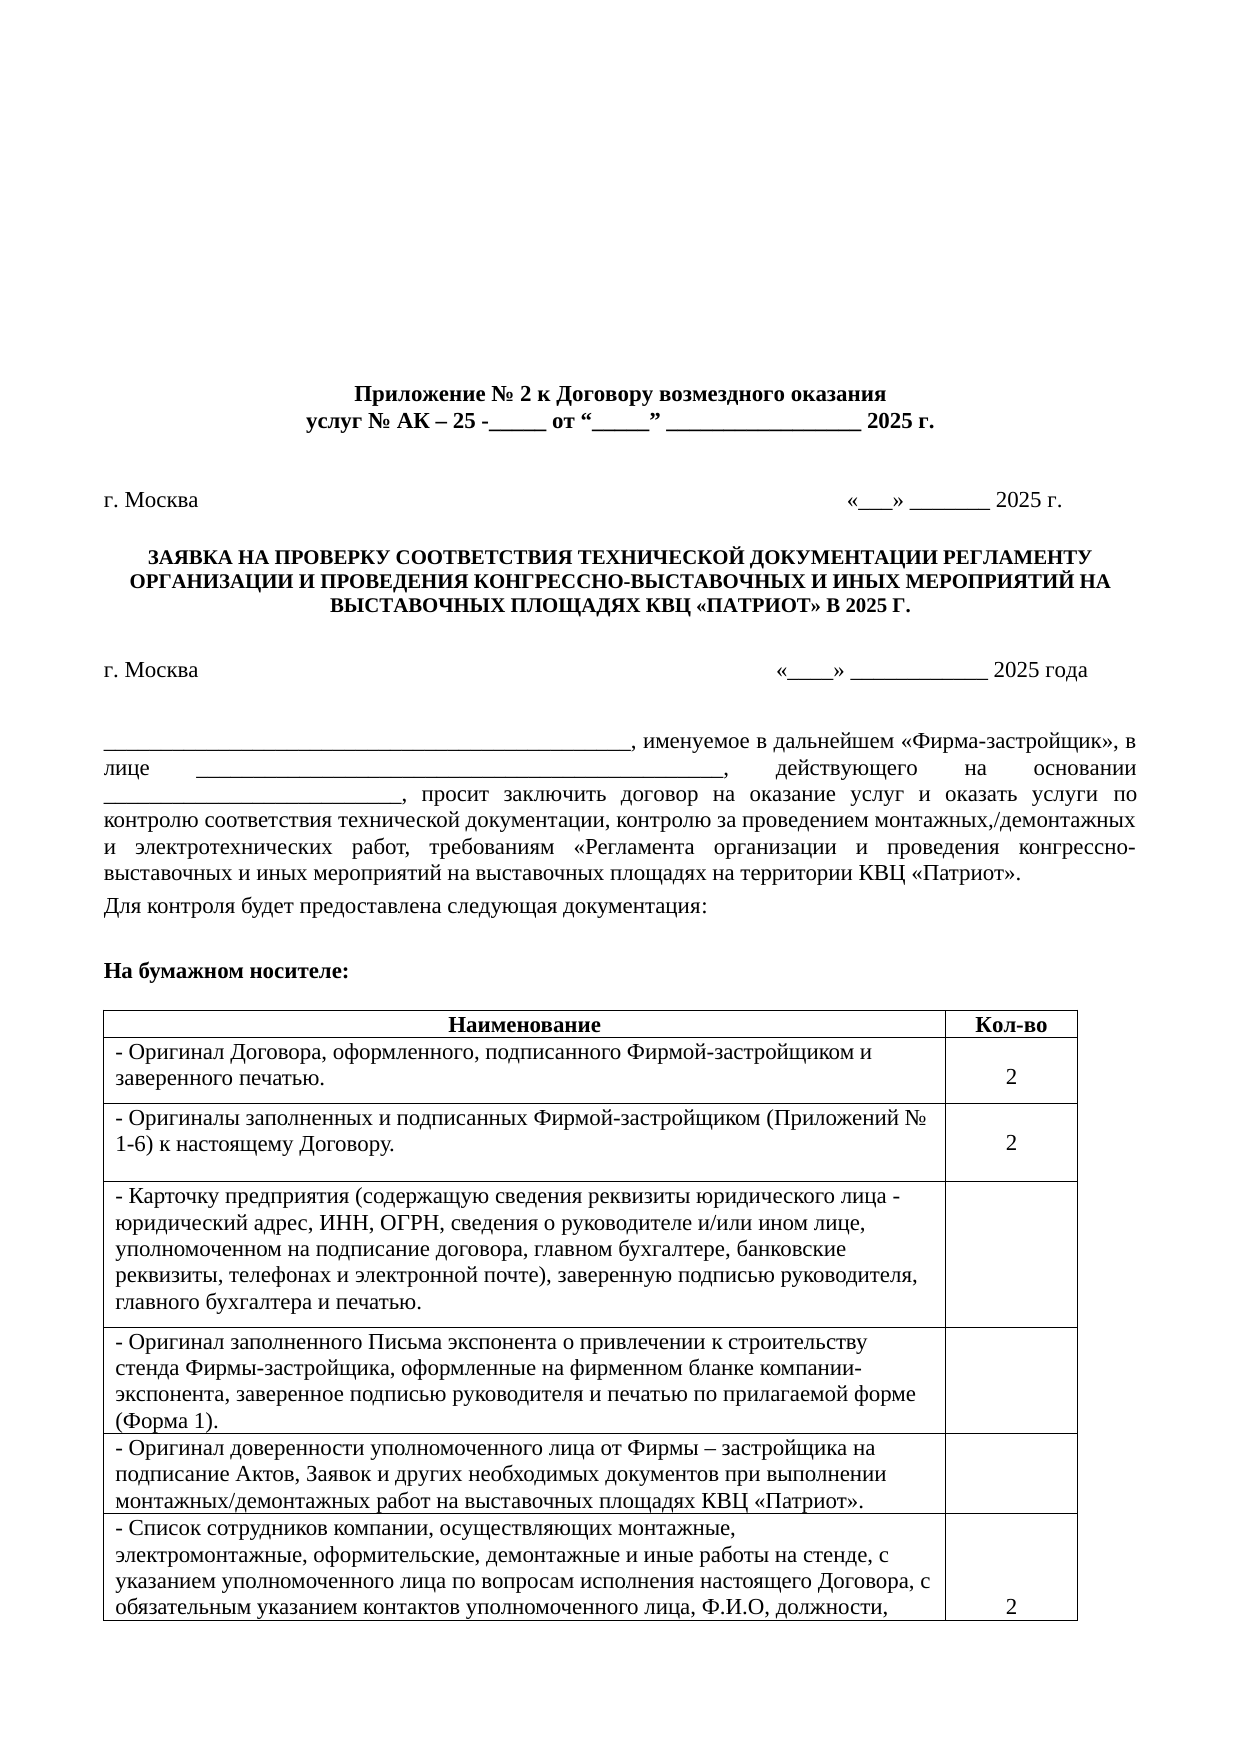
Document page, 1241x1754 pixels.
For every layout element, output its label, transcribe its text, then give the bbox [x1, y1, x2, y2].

table_cell - Оригинал Договора, оформленного, подписанного Фирмой-застройщиком и заверенного печатью. [104, 1038, 945, 1102]
table_header Кол-во [946, 1011, 1077, 1037]
table_cell - Оригиналы заполненных и подписанных Фирмой-застройщиком (Приложений № 1-6) к настоящему Договору. [104, 1104, 945, 1181]
text Для контроля будет предоставлена следующая документация: [103, 892, 1137, 918]
text На бумажном носителе: [103, 957, 1137, 983]
table_cell 2 [946, 1104, 1077, 1181]
table_cell 2 [946, 1514, 1077, 1620]
table_cell [946, 1434, 1077, 1513]
table_cell [946, 1328, 1077, 1433]
text г. Москва «___» _______ 2025 г. [103, 486, 1137, 512]
table_cell 2 [946, 1038, 1077, 1102]
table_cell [104, 1514, 945, 1620]
table_cell - Оригинал доверенности уполномоченного лица от Фирмы – застройщика на подписание Актов, Заявок и других необходимых документов при выполнении монтажных/демонтажных работ на выставочных площадях КВЦ «Патриот». [104, 1434, 945, 1513]
text г. Москва «____» ____________ 2025 года [103, 656, 1137, 682]
text ______________________________________________, именуемое в дальнейшем «Фирма-застройщик», в лице ______________________________________________, действующего на основании __________________________, просит заключить договор на оказание услуг и оказать услуги по контролю соответствия технической документации, контролю за проведением монтажных,/демонтажных и электротехнических работ, требованиям «Регламента организации и проведения конгрессно-выставочных и иных мероприятий на выставочных площадях на территории КВЦ «Патриот». [103, 727, 1137, 885]
table_cell - Карточку предприятия (содержащую сведения реквизиты юридического лица -юридический адрес, ИНН, ОГРН, сведения о руководителе и/или ином лице, уполномоченном на подписание договора, главном бухгалтере, банковские реквизиты, телефонах и электронной почте), заверенную подписью руководителя, главного бухгалтера и печатью. [104, 1182, 945, 1327]
table_cell [946, 1182, 1077, 1327]
table_cell - Оригинал заполненного Письма экспонента о привлечении к строительству стенда Фирмы-застройщика, оформленные на фирменном бланке компании-экспонента, заверенное подписью руководителя и печатью по прилагаемой форме (Форма 1). [104, 1328, 945, 1433]
text услуг № АК – 25 -_____ от “_____” _________________ 2025 г. [103, 407, 1137, 433]
table_header Наименование [104, 1011, 945, 1037]
list Приложение № 2 к Договору возмездного оказания [103, 380, 1137, 407]
text ЗАЯВКА НА ПРОВЕРКУ СООТВЕТСТВИЯ ТЕХНИЧЕСКОЙ ДОКУМЕНТАЦИИ РЕГЛАМЕНТУ ОРГАНИЗАЦИИ И ПРОВЕДЕНИЯ КОНГРЕССНО-ВЫСТАВОЧНЫХ И ИНЫХ МЕРОПРИЯТИЙ НА ВЫСТАВОЧНЫХ ПЛОЩАДЯХ КВЦ «ПАТРИОТ» В 2025 Г. [103, 545, 1137, 617]
